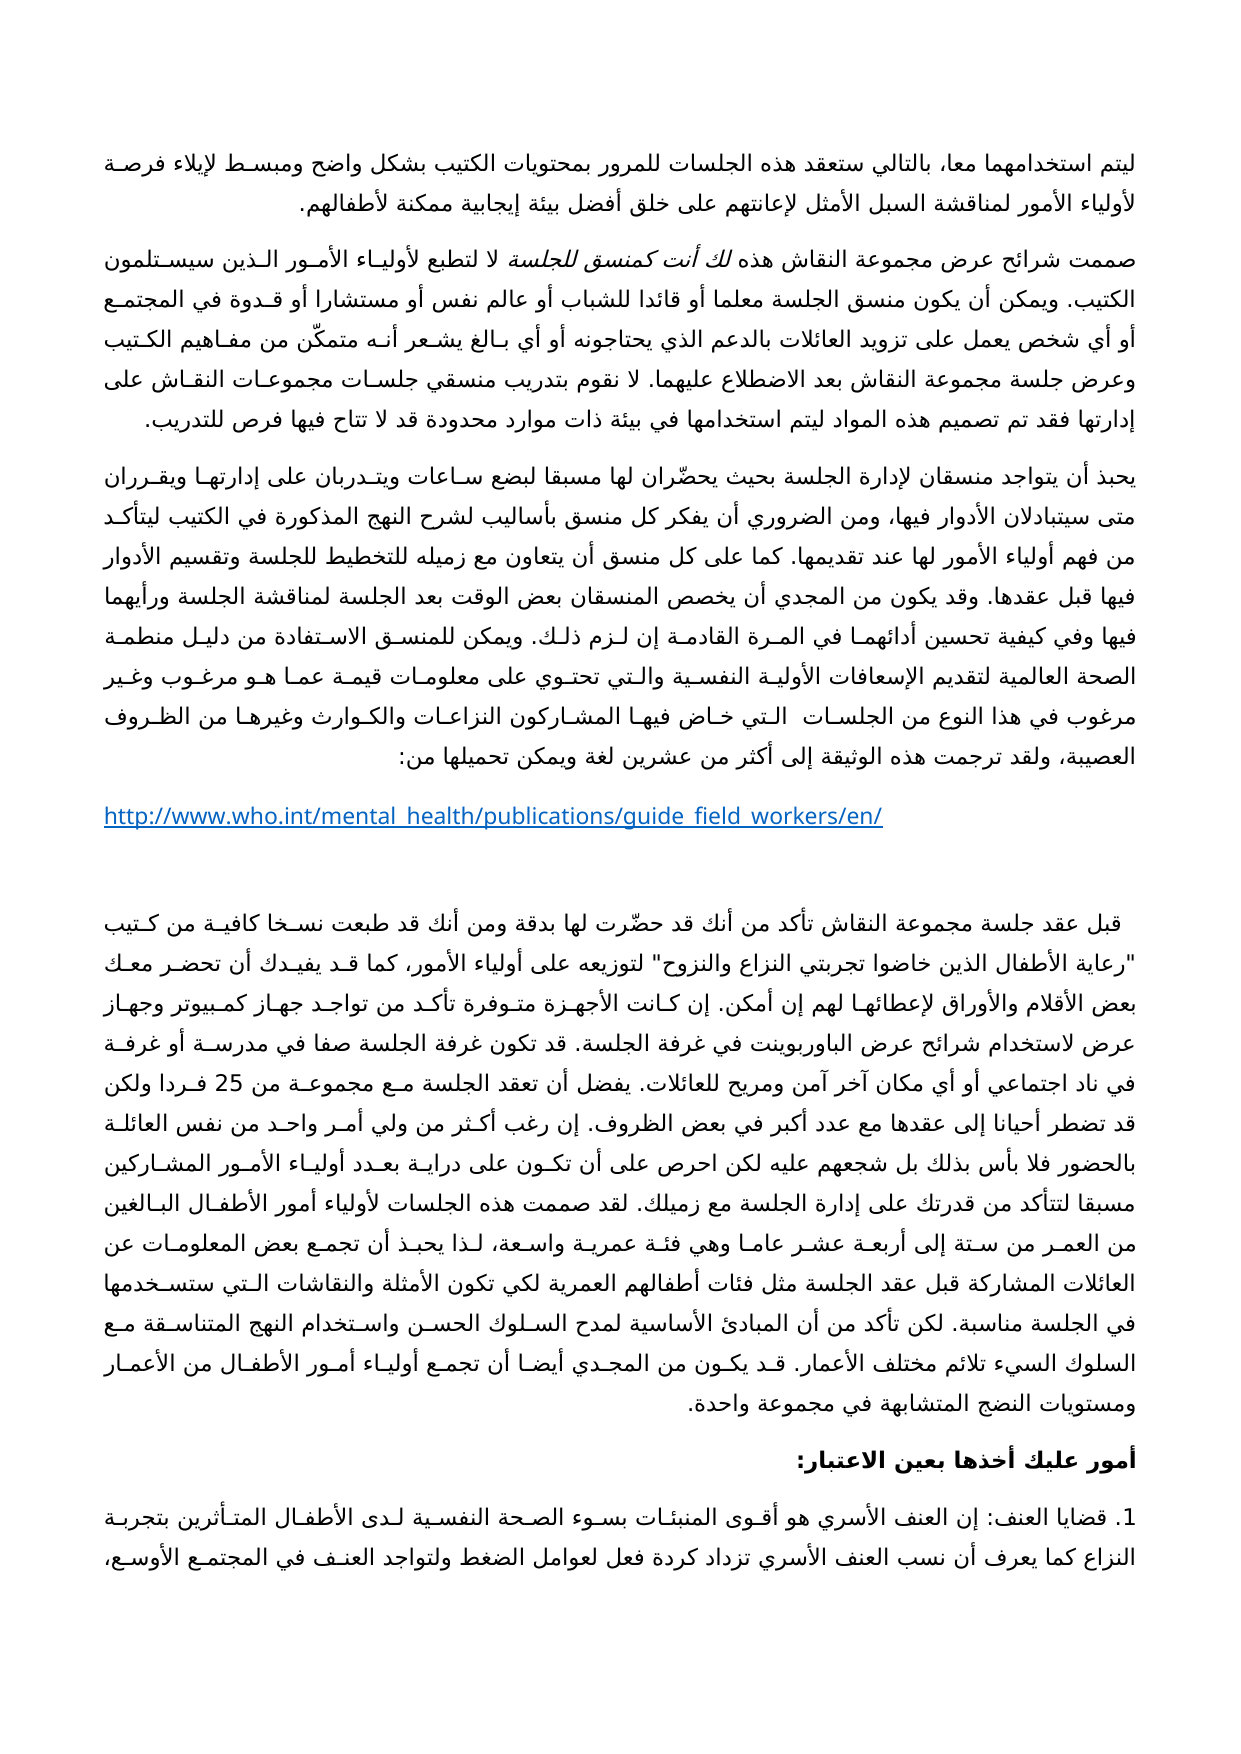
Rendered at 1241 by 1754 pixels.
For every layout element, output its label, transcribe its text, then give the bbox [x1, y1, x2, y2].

text http://www.who.int/mental_health/publications/guide_field_workers/en/ [103, 800, 1137, 831]
text قبل عقد جلسة مجموعة النقاش تأكد من أنك قد حضّرت لها بدقة ومن أنك قد طبعت نسخا كافية من كتيب "رعاية الأطفال الذين خاضوا تجربتي النزاع والنزوح" لتوزيعه على أولياء الأمور، كما قد يفيدك أن تحضر معك بعض الأقلام والأوراق لإعطائها لهم إن أمكن. إن كانت الأجهزة متوفرة تأكد من تواجد جهاز كمبيوتر وجهاز عرض لاستخدام شرائح عرض الباوربوينت في غرفة الجلسة. قد تكون غرفة الجلسة صفا في مدرسة أو غرفة في ناد اجتماعي أو أي مكان آخر آمن ومريح للعائلات. يفضل أن تعقد الجلسة مع مجموعة من 25 فردا ولكن قد تضطر أحيانا إلى عقدها مع عدد أكبر في بعض الظروف. إن رغب أكثر من ولي أمر واحد من نفس العائلة بالحضور فلا بأس بذلك بل شجعهم عليه لكن احرص على أن تكون على دراية بعدد أولياء الأمور المشاركين مسبقا لتتأكد من قدرتك على إدارة الجلسة مع زميلك. لقد صممت هذه الجلسات لأولياء أمور الأطفال البالغين من العمر من ستة إلى أربعة عشر عاما وهي فئة عمرية واسعة، لذا يحبذ أن تجمع بعض المعلومات عن العائلات المشاركة قبل عقد الجلسة مثل فئات أطفالهم العمرية لكي تكون الأمثلة والنقاشات التي ستسخدمها في الجلسة مناسبة. لكن تأكد من أن المبادئ الأساسية لمدح السلوك الحسن واستخدام النهج المتناسقة مع السلوك السيء تلائم مختلف الأعمار. قد يكون من المجدي أيضا أن تجمع أولياء أمور الأطفال من الأعمار ومستويات النضج المتشابهة في مجموعة واحدة. [103, 910, 1137, 1417]
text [103, 1504, 1137, 1570]
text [103, 150, 1137, 217]
text أمور عليك أخذها بعين الاعتبار: [103, 1447, 1137, 1474]
text يحبذ أن يتواجد منسقان لإدارة الجلسة بحيث يحضّران لها مسبقا لبضع ساعات ويتدربان على إدارتها ويقرران متى سيتبادلان الأدوار فيها، ومن الضروري أن يفكر كل منسق بأساليب لشرح النهج المذكورة في الكتيب ليتأكد من فهم أولياء الأمور لها عند تقديمها. كما على كل منسق أن يتعاون مع زميله للتخطيط للجلسة وتقسيم الأدوار فيها قبل عقدها. وقد يكون من المجدي أن يخصص المنسقان بعض الوقت بعد الجلسة لمناقشة الجلسة ورأيهما فيها وفي كيفية تحسين أدائهما في المرة القادمة إن لزم ذلك. ويمكن للمنسق الاستفادة من دليل منطمة الصحة العالمية لتقديم الإسعافات الأولية النفسية والتي تحتوي على معلومات قيمة عما هو مرغوب وغير مرغوب في هذا النوع من الجلسات التي خاض فيها المشاركون النزاعات والكوارث وغيرها من الظروف العصيبة، ولقد ترجمت هذه الوثيقة إلى أكثر من عشرين لغة ويمكن تحميلها من: [103, 463, 1137, 770]
text صممت شرائح عرض مجموعة النقاش هذه لك أنت كمنسق للجلسة لا لتطبع لأولياء الأمور الذين سيستلمون الكتيب. ويمكن أن يكون منسق الجلسة معلما أو قائدا للشباب أو عالم نفس أو مستشارا أو قدوة في المجتمع أو أي شخص يعمل على تزويد العائلات بالدعم الذي يحتاجونه أو أي بالغ يشعر أنه متمكّن من مفاهيم الكتيب وعرض جلسة مجموعة النقاش بعد الاضطلاع عليهما. لا نقوم بتدريب منسقي جلسات مجموعات النقاش على إدارتها فقد تم تصميم هذه المواد ليتم استخدامها في بيئة ذات موارد محدودة قد لا تتاح فيها فرص للتدريب. [103, 247, 1137, 433]
